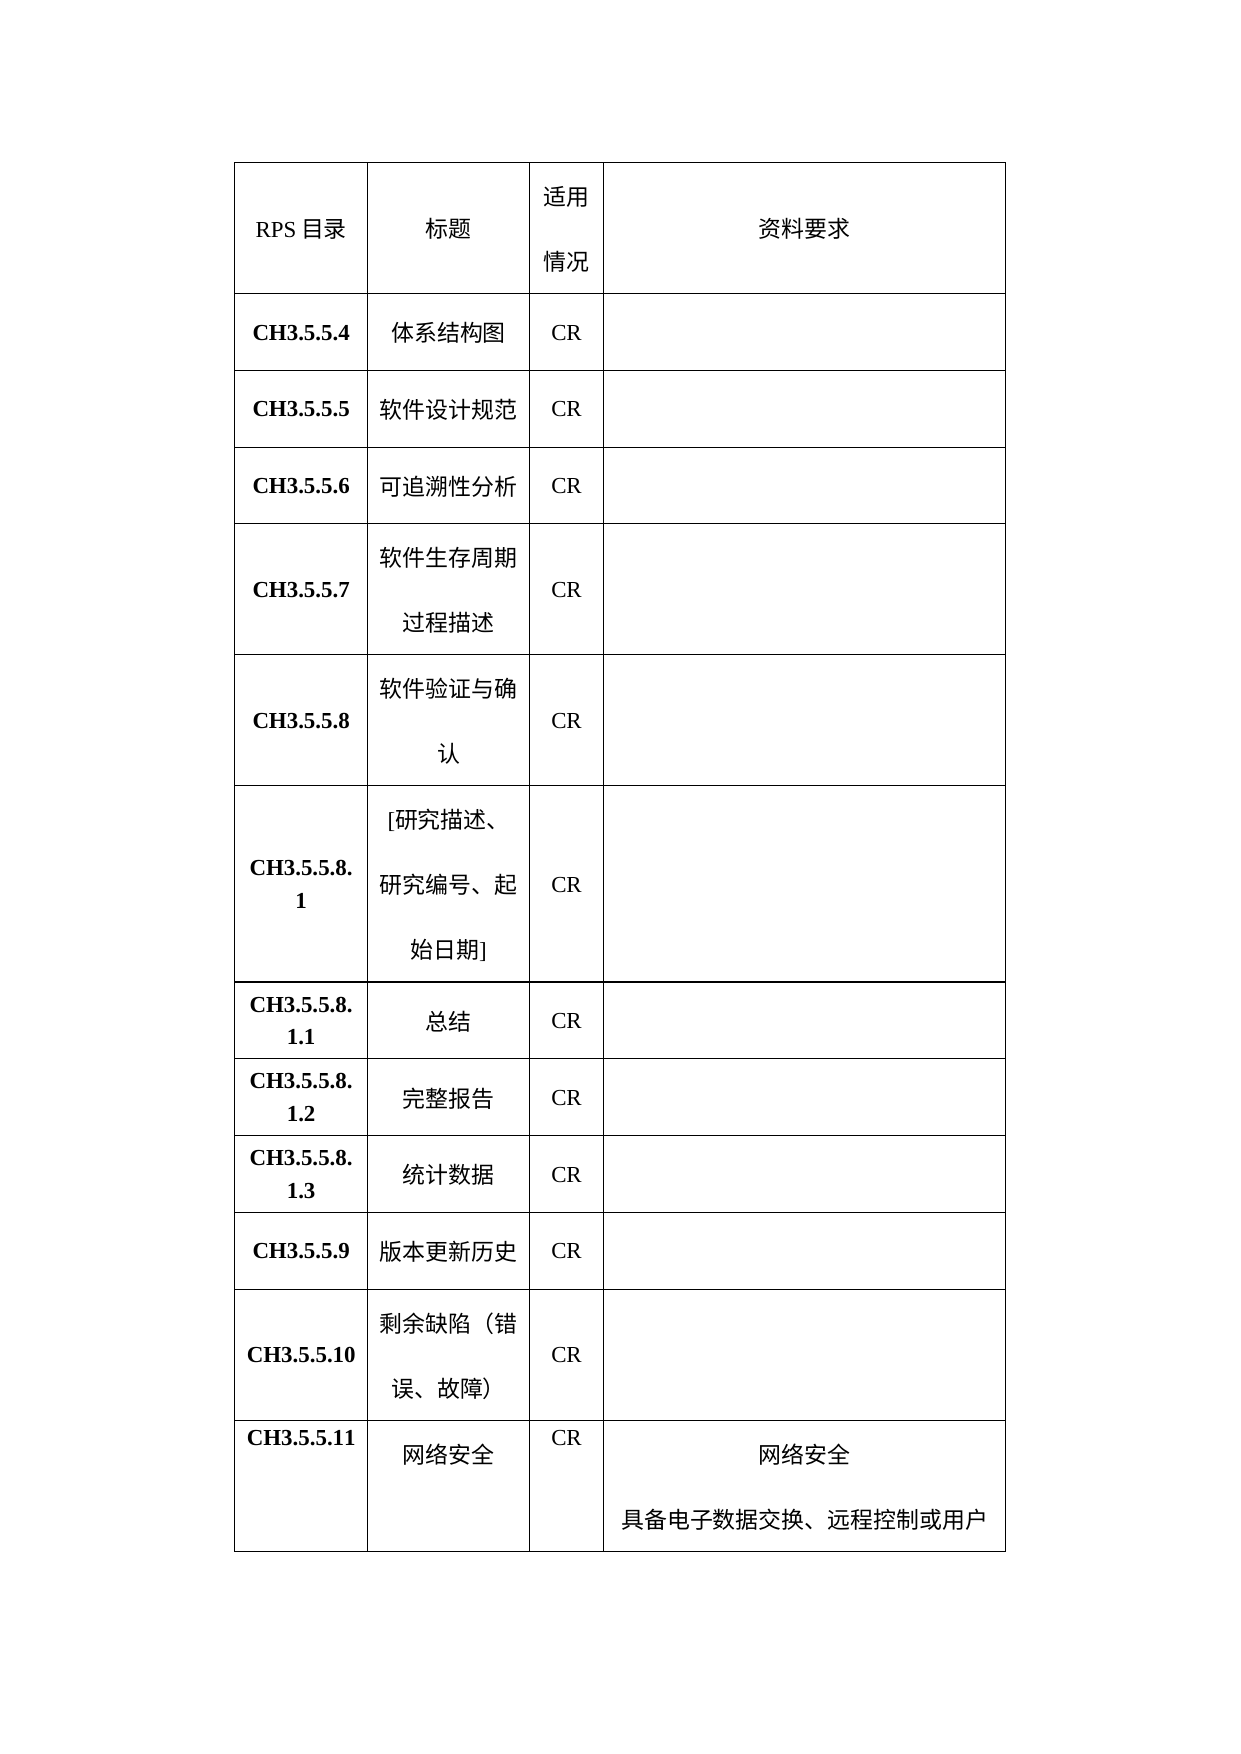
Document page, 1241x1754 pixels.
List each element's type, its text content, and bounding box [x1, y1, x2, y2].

table_cell [604, 655, 1005, 785]
table_cell CR [530, 524, 603, 654]
table_cell 版本更新历史 [368, 1213, 529, 1288]
table_cell CH3.5.5.9 [235, 1213, 367, 1288]
table_cell 统计数据 [368, 1136, 529, 1212]
table_cell 完整报告 [368, 1059, 529, 1135]
table_cell CR [530, 1290, 603, 1419]
table_cell 软件验证与确认 [368, 655, 529, 785]
table_cell [604, 448, 1005, 523]
table_cell CH3.5.5.11 [235, 1421, 367, 1551]
table_cell 软件生存周期过程描述 [368, 524, 529, 654]
table_cell CR [530, 655, 603, 785]
table_header 资料要求 [604, 163, 1005, 293]
table_cell CH3.5.5.8.1.3 [235, 1136, 367, 1212]
table_cell 总结 [368, 983, 529, 1058]
table_header 标题 [368, 163, 529, 293]
table_cell [604, 1290, 1005, 1419]
table_cell CR [530, 294, 603, 370]
table_cell 软件设计规范 [368, 371, 529, 447]
table_cell CR [530, 371, 603, 447]
table_cell CH3.5.5.10 [235, 1290, 367, 1419]
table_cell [604, 1421, 1005, 1551]
table_cell CH3.5.5.8 [235, 655, 367, 785]
table_cell [604, 786, 1005, 981]
table_cell [604, 294, 1005, 370]
table_cell [604, 983, 1005, 1058]
table_cell [604, 1213, 1005, 1288]
table_cell CR [530, 786, 603, 981]
table_cell CR [530, 1059, 603, 1135]
table_cell 体系结构图 [368, 294, 529, 370]
table_cell 可追溯性分析 [368, 448, 529, 523]
table_cell CH3.5.5.8.1.2 [235, 1059, 367, 1135]
table_header 适用情况 [530, 163, 603, 293]
table_cell CR [530, 1213, 603, 1288]
table_cell CH3.5.5.6 [235, 448, 367, 523]
table_header RPS目录 [235, 163, 367, 293]
table_cell CH3.5.5.5 [235, 371, 367, 447]
table_cell [604, 371, 1005, 447]
table_cell 剩余缺陷（错误、故障） [368, 1290, 529, 1419]
table_cell [604, 1059, 1005, 1135]
table_cell [604, 524, 1005, 654]
table_cell [研究描述、研究编号、起始日期] [368, 786, 529, 981]
table_cell CR [530, 1421, 603, 1551]
table_cell CR [530, 983, 603, 1058]
table_cell CR [530, 448, 603, 523]
table_cell [604, 1136, 1005, 1212]
table_cell CR [530, 1136, 603, 1212]
table_cell CH3.5.5.4 [235, 294, 367, 370]
table_cell CH3.5.5.7 [235, 524, 367, 654]
table_cell CH3.5.5.8.1.1 [235, 983, 367, 1058]
table_cell CH3.5.5.8.1 [235, 786, 367, 981]
table_cell 网络安全 [368, 1421, 529, 1551]
